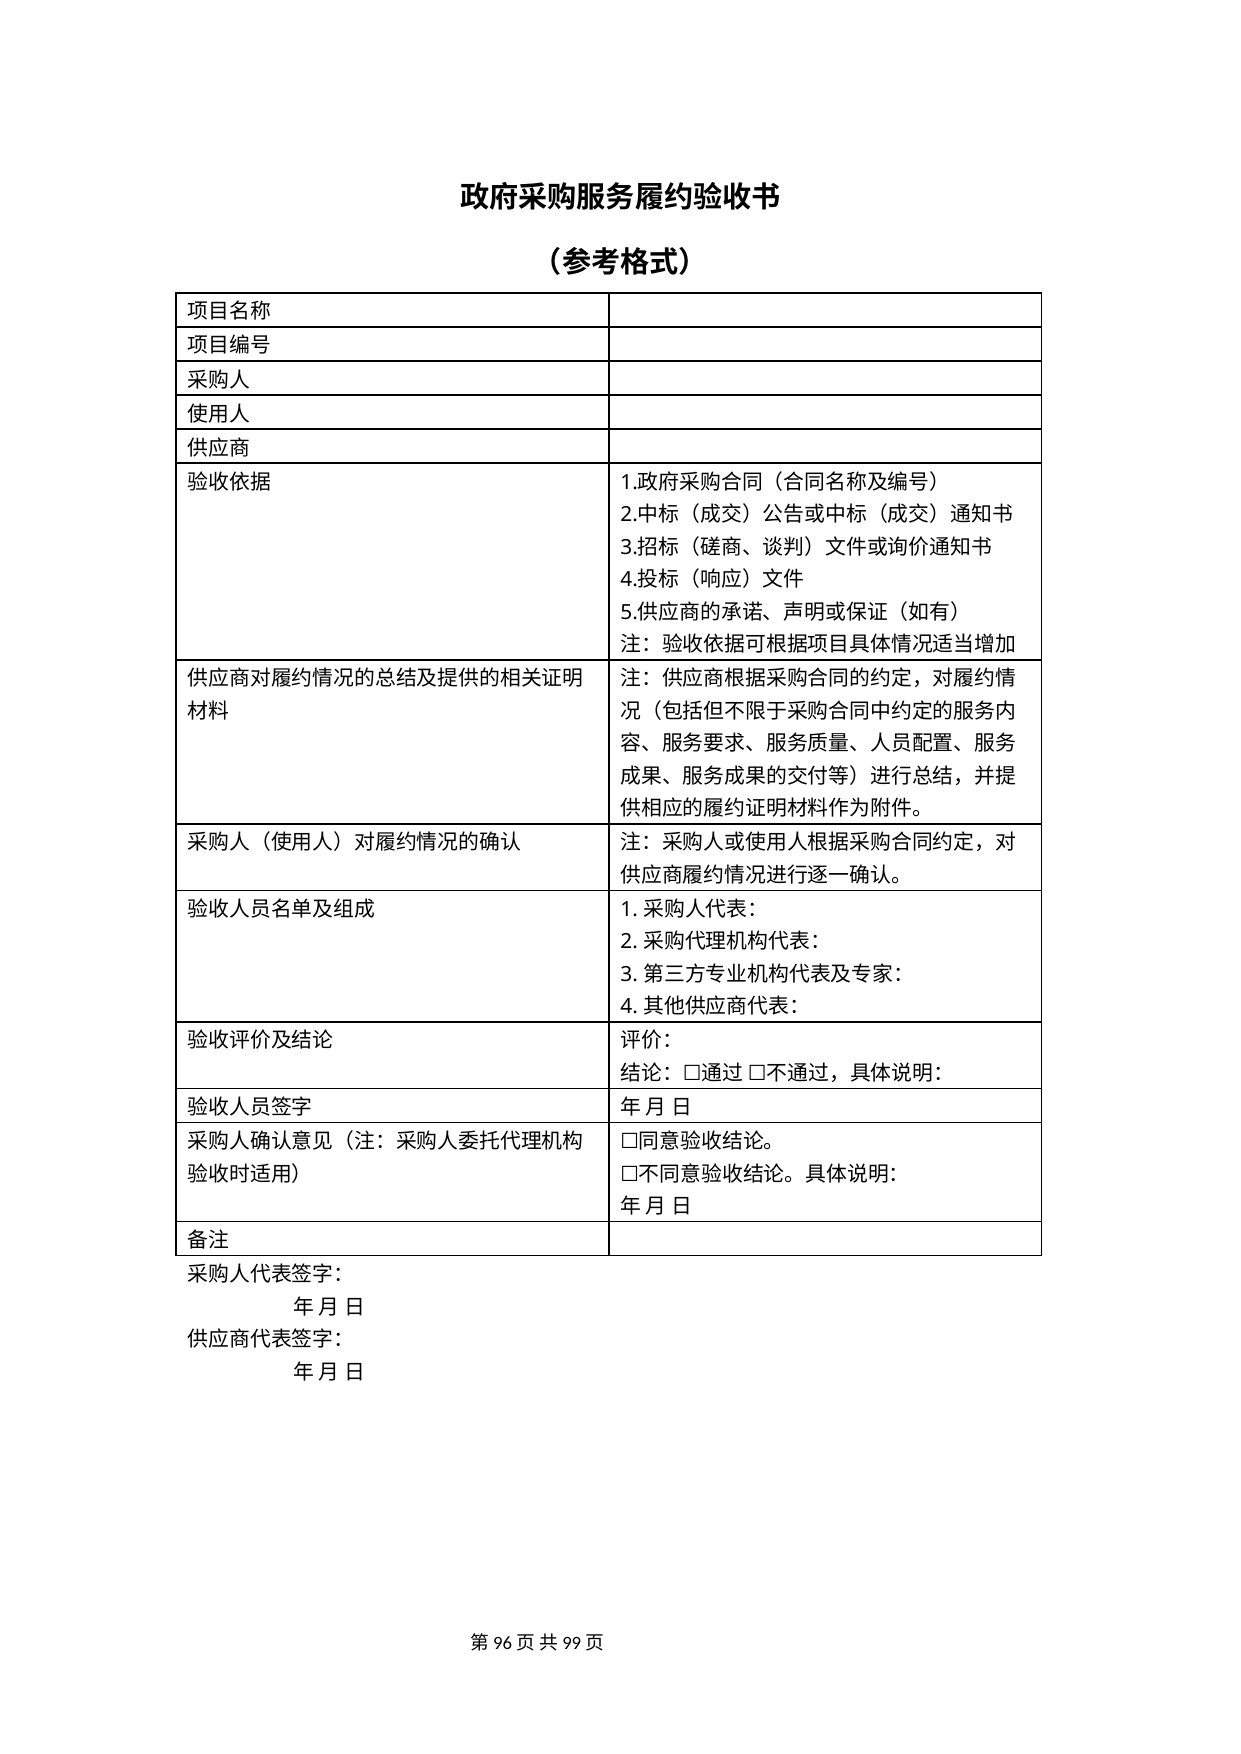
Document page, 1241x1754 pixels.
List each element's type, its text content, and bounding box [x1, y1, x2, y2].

text （参考格式） [187, 227, 1053, 292]
table_cell 验收评价及结论 [177, 1023, 608, 1088]
table_cell 采购人 [177, 362, 608, 394]
table_cell 1. 采购人代表： 2. 采购代理机构代表： 3. 第三方专业机构代表及专家： 4. 其他供应商代表： [610, 891, 1041, 1021]
text 年 月 日 [187, 1354, 1053, 1386]
table_cell [610, 1222, 1041, 1255]
table_cell 使用人 [177, 396, 608, 428]
table_cell 注：采购人或使用人根据采购合同约定，对供应商履约情况进行逐一确认。 [610, 825, 1041, 889]
table_cell 验收依据 [177, 464, 608, 659]
table_cell [610, 328, 1041, 360]
table_header 项目名称 [177, 294, 608, 326]
table_cell 备注 [177, 1222, 608, 1255]
table_cell 采购人确认意见（注：采购人委托代理机构验收时适用） [177, 1123, 608, 1221]
table_cell 验收人员名单及组成 [177, 891, 608, 1021]
table_cell 验收人员签字 [177, 1089, 608, 1122]
table_cell 供应商对履约情况的总结及提供的相关证明材料 [177, 661, 608, 823]
table_cell 年 月 日 [610, 1089, 1041, 1122]
table_cell [610, 430, 1041, 462]
text 供应商代表签字： [187, 1321, 1053, 1354]
table_cell 注：供应商根据采购合同的约定，对履约情况（包括但不限于采购合同中约定的服务内容、服务要求、服务质量、人员配置、服务成果、服务成果的交付等）进行总结，并提供相应的履约证明材料作为附件。 [610, 661, 1041, 823]
table_cell 供应商 [177, 430, 608, 462]
table_cell [610, 396, 1041, 428]
table_header [610, 294, 1041, 326]
text 年 月 日 [187, 1289, 1053, 1321]
table_cell 采购人（使用人）对履约情况的确认 [177, 825, 608, 889]
text 采购人代表签字： [187, 1256, 1053, 1289]
table_cell 1.政府采购合同（合同名称及编号） 2.中标（成交）公告或中标（成交）通知书 3.招标（磋商、谈判）文件或询价通知书 4.投标（响应）文件 5.供应商的承诺、声明或保证（如有） 注：验收依据可根据项目具体情况适当增加 [610, 464, 1041, 659]
table_cell 项目编号 [177, 328, 608, 360]
table_cell [610, 362, 1041, 394]
text 政府采购服务履约验收书 [187, 162, 1053, 227]
table_cell 评价： 结论：☐通过 ☐不通过，具体说明： [610, 1023, 1041, 1088]
table_cell ☐同意验收结论。 ☐不同意验收结论。具体说明： 年 月 日 [610, 1123, 1041, 1221]
